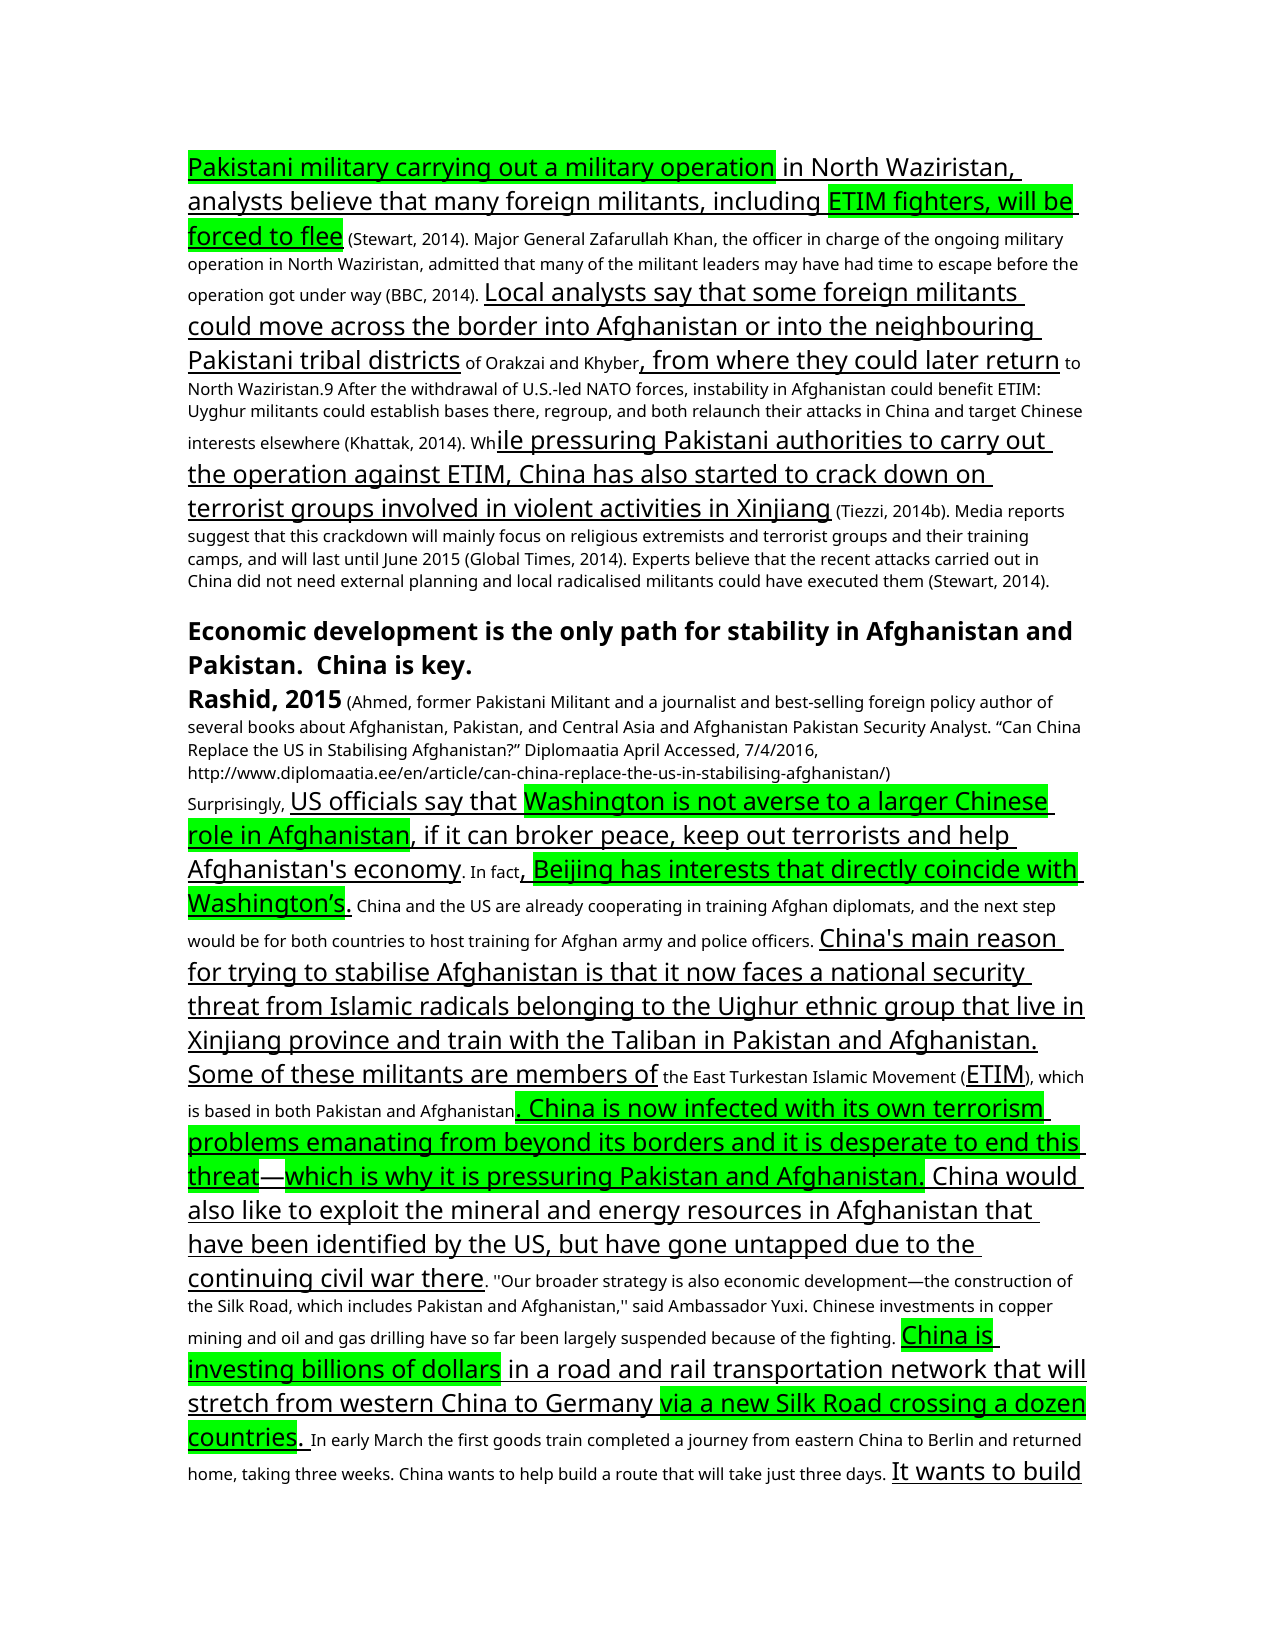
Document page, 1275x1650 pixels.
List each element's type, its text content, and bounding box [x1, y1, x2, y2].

subtitle Economic development is the only path for stability in Afghanistan and Pakistan. China is key. [187, 614, 1087, 682]
text Rashid, 2015 (Ahmed, former Pakistani Militant and a journalist and best-selling foreign policy author of several books about Afghanistan, Pakistan, and Central Asia and Afghanistan Pakistan Security Analyst. “Can China Replace the US in Stabilising Afghanistan?” Diplomaatia April Accessed, 7/4/2016, http://www.diplomaatia.ee/en/article/can-china-replace-the-us-in-stabilising-afghanistan/) [187, 682, 1087, 784]
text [187, 1382, 1087, 1488]
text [187, 150, 1087, 593]
